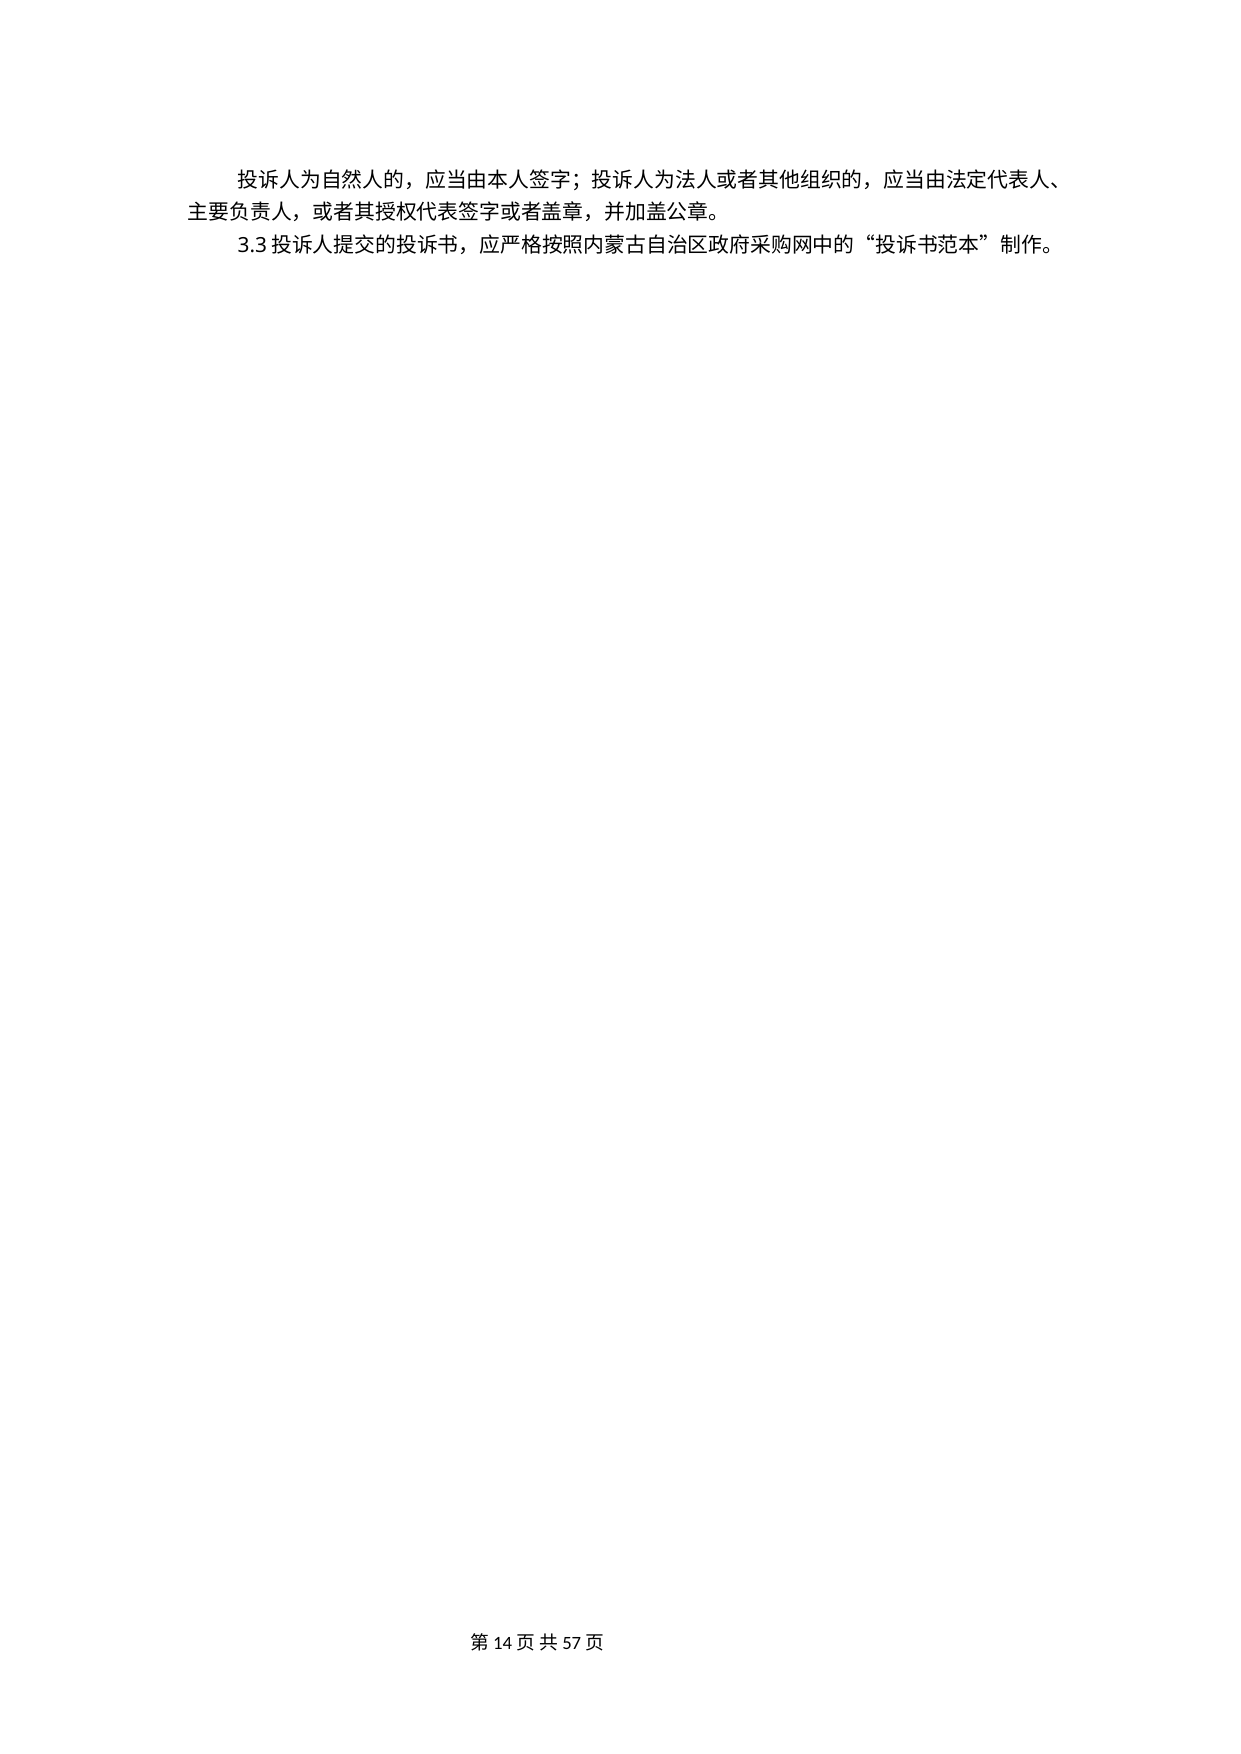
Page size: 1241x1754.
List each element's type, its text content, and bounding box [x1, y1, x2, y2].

text 3.3投诉人提交的投诉书，应严格按照内蒙古自治区政府采购网中的“投诉书范本”制作。 [187, 227, 1053, 259]
text 投诉人为自然人的，应当由本人签字；投诉人为法人或者其他组织的，应当由法定代表人、主要负责人，或者其授权代表签字或者盖章，并加盖公章。 [187, 162, 1053, 227]
